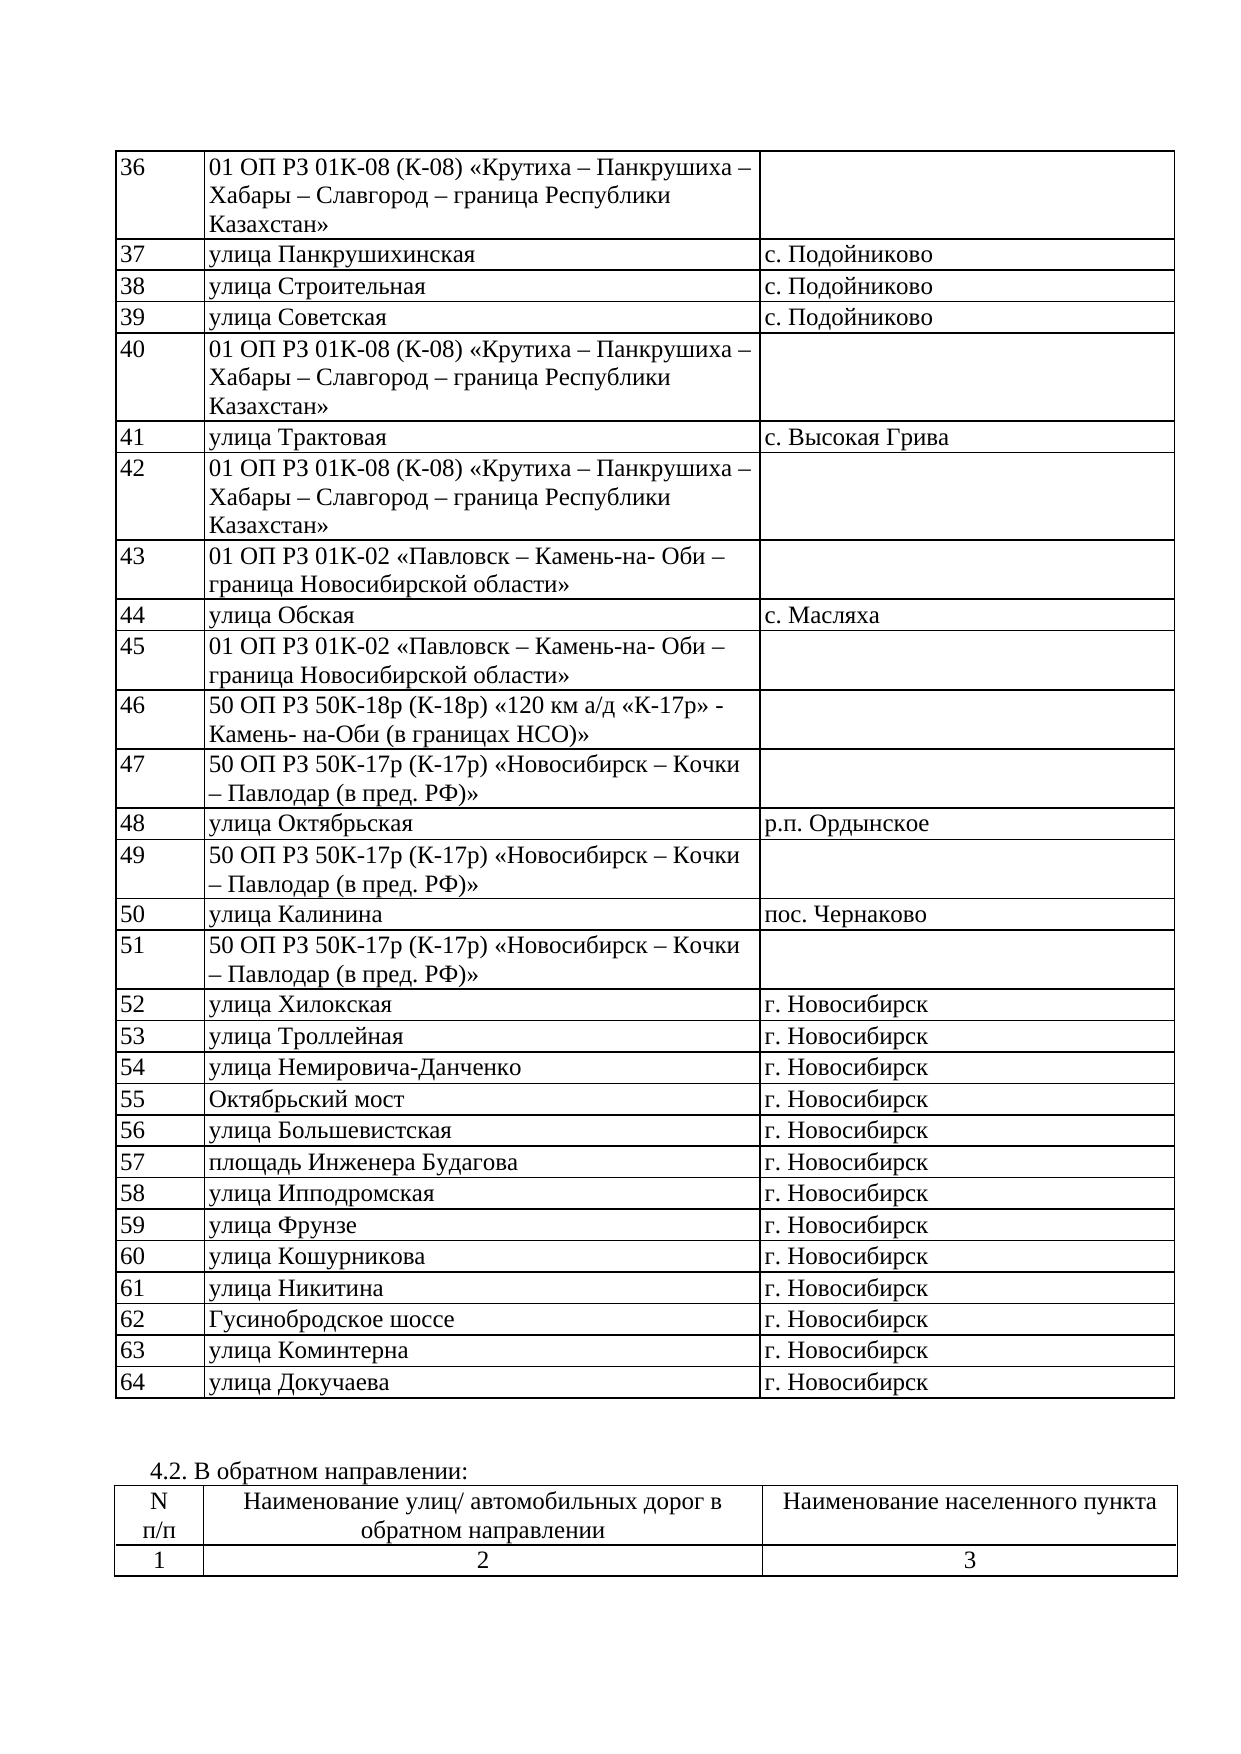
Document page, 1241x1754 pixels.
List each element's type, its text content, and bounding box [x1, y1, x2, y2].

table_cell улица Трактовая [205, 422, 759, 451]
table_cell с. Подойниково [761, 240, 1174, 269]
table_cell 49 [117, 840, 204, 897]
table_cell [761, 750, 1174, 807]
table_cell улица Обская [205, 600, 759, 630]
table_cell улица Никитина [205, 1273, 759, 1303]
table_cell [761, 334, 1174, 420]
table_cell 64 [117, 1367, 204, 1397]
table_cell улица Немировича-Данченко [205, 1053, 759, 1082]
table_cell 50 ОП РЗ 50К-17р (К-17р) «Новосибирск – Кочки – Павлодар (в пред. РФ)» [205, 931, 759, 988]
table_cell площадь Инженера Будагова [205, 1147, 759, 1177]
table_cell улица Калинина [205, 899, 759, 929]
table_cell с. Подойниково [761, 271, 1174, 301]
table_cell 42 [117, 453, 204, 539]
table_cell 44 [117, 600, 204, 630]
text 4.2. В обратном направлении: [150, 1456, 1090, 1485]
table_cell 50 ОП РЗ 50К-17р (К-17р) «Новосибирск – Кочки – Павлодар (в пред. РФ)» [205, 750, 759, 807]
table_cell 48 [117, 809, 204, 838]
table_cell [761, 152, 1174, 238]
table_cell г. Новосибирск [761, 1116, 1174, 1145]
table_cell 47 [117, 750, 204, 807]
table_header Наименование улиц/ автомобильных дорог в обратном направлении [204, 1486, 762, 1544]
table_cell улица Строительная [205, 271, 759, 301]
table_cell улица Фрунзе [205, 1210, 759, 1240]
table_cell Гусинобродское шоссе [205, 1304, 759, 1334]
table_cell 38 [117, 271, 204, 301]
table_cell 63 [117, 1336, 204, 1366]
table_cell улица Троллейная [205, 1021, 759, 1051]
table_cell 1 [115, 1545, 203, 1575]
table_cell р.п. Ордынское [761, 809, 1174, 838]
table_cell [761, 453, 1174, 539]
table_cell 58 [117, 1178, 204, 1208]
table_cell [205, 152, 759, 238]
table_cell 45 [117, 631, 204, 689]
table_cell улица Кошурникова [205, 1241, 759, 1271]
table_cell г. Новосибирск [761, 1304, 1174, 1334]
table_cell пос. Чернаково [761, 899, 1174, 929]
table_cell 01 ОП РЗ 01К-08 (К-08) «Крутиха – Панкрушиха – Хабары – Славгород – граница Республики Казахстан» [205, 453, 759, 539]
table_header N п/п [115, 1486, 203, 1544]
table_cell 60 [117, 1241, 204, 1271]
table_cell 40 [117, 334, 204, 420]
table_cell г. Новосибирск [761, 1053, 1174, 1082]
table_cell улица Коминтерна [205, 1336, 759, 1366]
table_cell [761, 931, 1174, 988]
table_cell улица Ипподромская [205, 1178, 759, 1208]
table_cell 2 [204, 1546, 762, 1575]
table_cell 50 ОП РЗ 50К-18р (К-18р) «120 км а/д «К-17р» - Камень- на-Оби (в границах НСО)» [205, 691, 759, 748]
table_cell г. Новосибирск [761, 1273, 1174, 1303]
table_cell [761, 631, 1174, 689]
table_cell улица Панкрушихинская [205, 240, 759, 269]
table_cell Октябрьский мост [205, 1084, 759, 1114]
table_cell 55 [117, 1084, 204, 1114]
table_cell с. Высокая Грива [761, 422, 1174, 451]
table_cell 57 [117, 1147, 204, 1177]
table_cell [761, 691, 1174, 748]
table_cell г. Новосибирск [761, 1084, 1174, 1114]
table_cell улица Большевистская [205, 1116, 759, 1145]
table_cell 61 [117, 1273, 204, 1303]
table_cell улица Советская [205, 302, 759, 332]
table_cell 39 [117, 302, 204, 332]
table_cell г. Новосибирск [761, 1210, 1174, 1240]
table_cell с. Масляха [761, 600, 1174, 630]
table_cell 01 ОП РЗ 01К-08 (К-08) «Крутиха – Панкрушиха – Хабары – Славгород – граница Республики Казахстан» [205, 334, 759, 420]
table_cell [761, 840, 1174, 897]
table_cell г. Новосибирск [761, 1336, 1174, 1366]
table_cell 50 [117, 899, 204, 929]
table_cell 54 [117, 1053, 204, 1082]
table_cell 62 [117, 1304, 204, 1334]
table_cell улица Хилокская [205, 990, 759, 1019]
table_cell г. Новосибирск [761, 1367, 1174, 1397]
table_cell г. Новосибирск [761, 1021, 1174, 1051]
table_cell с. Подойниково [761, 302, 1174, 332]
table_cell улица Октябрьская [205, 809, 759, 838]
table_cell г. Новосибирск [761, 990, 1174, 1019]
table_cell 56 [117, 1116, 204, 1145]
table_cell [761, 541, 1174, 598]
table_cell 01 ОП РЗ 01К-02 «Павловск – Камень-на- Оби – граница Новосибирской области» [205, 631, 759, 689]
table_cell 46 [117, 691, 204, 748]
table_cell г. Новосибирск [761, 1178, 1174, 1208]
table_cell г. Новосибирск [761, 1241, 1174, 1271]
table_cell 36 [117, 152, 204, 238]
table_cell 3 [763, 1544, 1177, 1575]
table_cell улица Докучаева [205, 1367, 759, 1397]
table_cell 52 [117, 990, 204, 1019]
table_cell 43 [117, 541, 204, 598]
table_cell 51 [117, 931, 204, 988]
table_cell 59 [117, 1210, 204, 1240]
table_cell 50 ОП РЗ 50К-17р (К-17р) «Новосибирск – Кочки – Павлодар (в пред. РФ)» [205, 840, 759, 897]
table_cell 01 ОП РЗ 01К-02 «Павловск – Камень-на- Оби – граница Новосибирской области» [205, 541, 759, 598]
table_header Наименование населенного пункта [763, 1486, 1177, 1544]
table_cell 37 [117, 240, 204, 269]
table_cell 41 [117, 422, 204, 451]
table_cell г. Новосибирск [761, 1147, 1174, 1177]
table_cell 53 [117, 1021, 204, 1051]
